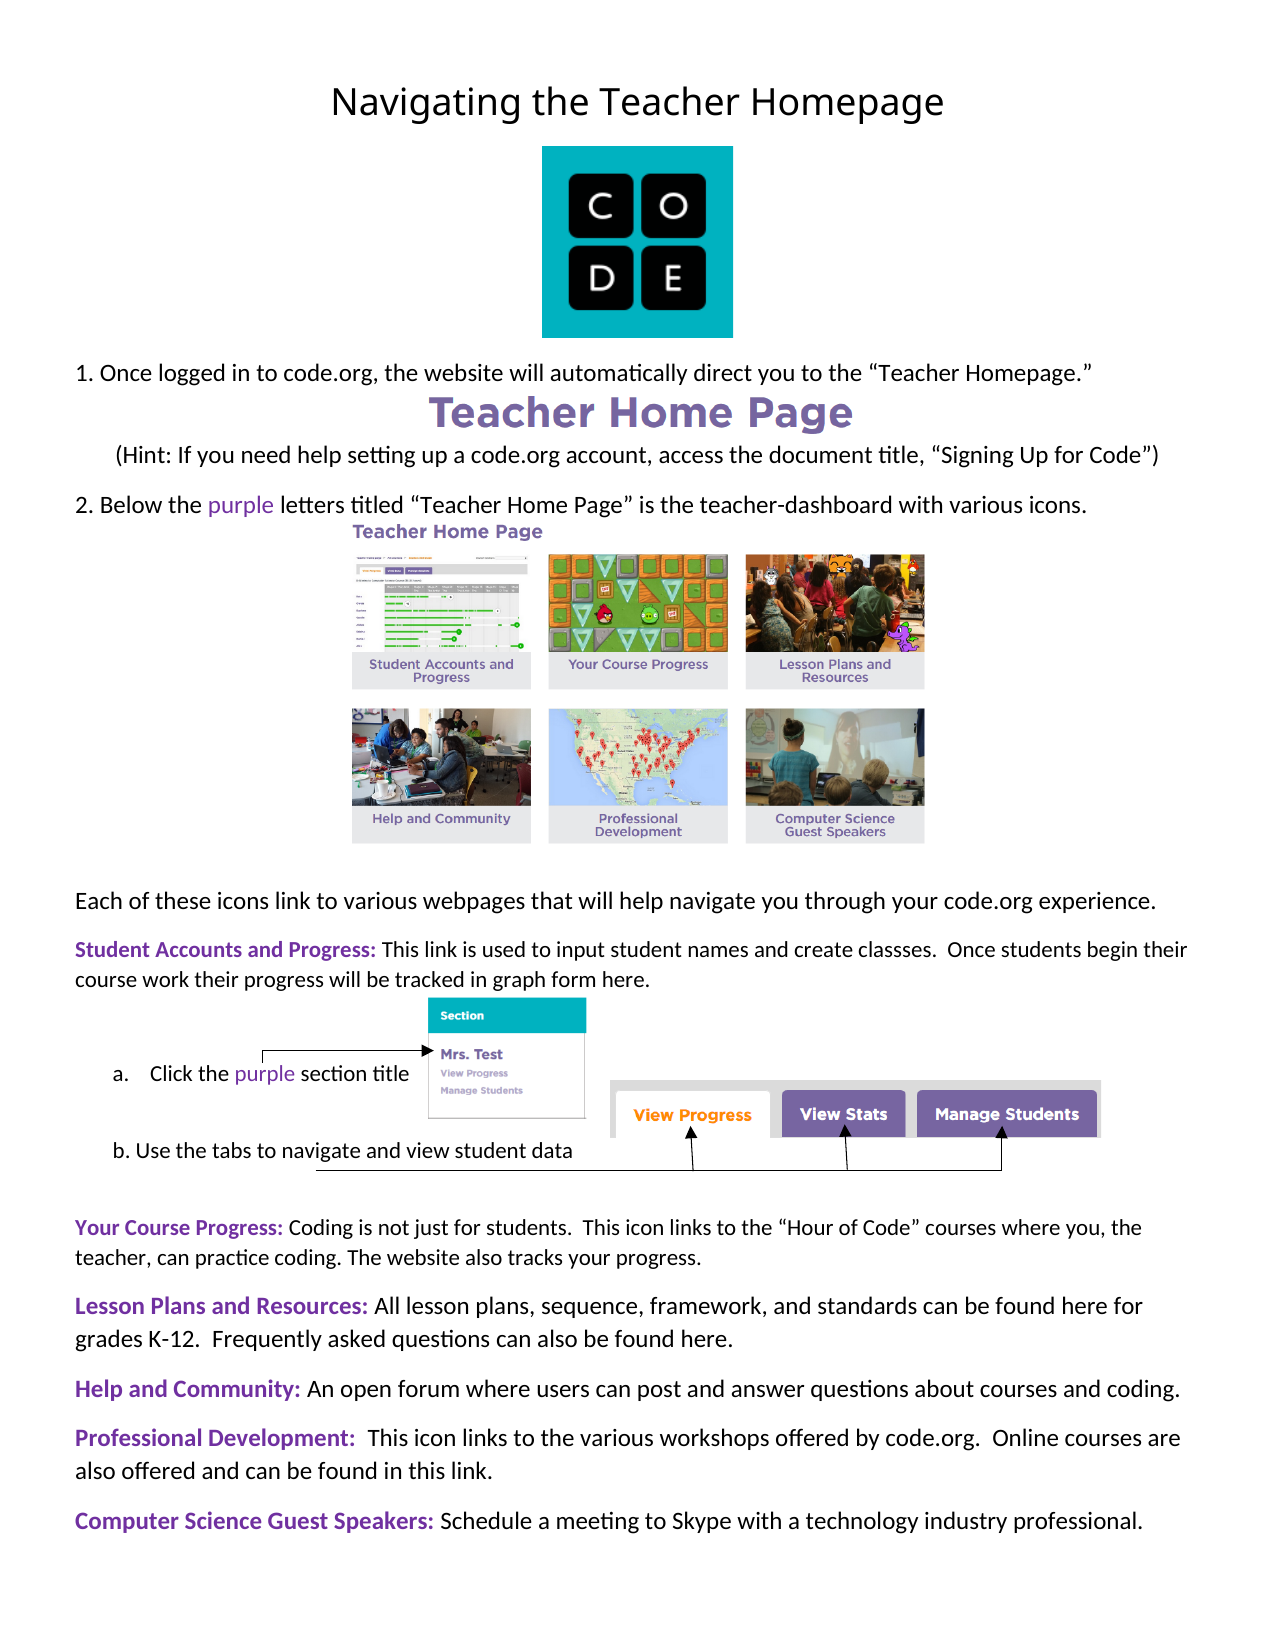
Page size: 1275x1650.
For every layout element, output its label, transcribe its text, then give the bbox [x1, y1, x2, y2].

picture [542, 146, 734, 338]
text 2. Below the purple letters titled “Teacher Home Page” is the teacher-dashboard with various icons. [75, 489, 1200, 519]
text Professional Development: This icon links to the various workshops offered by code.org. Online courses are also offered and can be found in this link. [75, 1422, 1200, 1486]
text Each of these icons link to various webpages that will help navigate you through your code.org experience. [75, 886, 1200, 916]
picture [426, 1087, 587, 1106]
list Click the purple section title [112, 1059, 1200, 1087]
picture [426, 994, 587, 1059]
text Navigating the Teacher Homepage [75, 75, 1200, 126]
text Computer Science Guest Speakers: Schedule a meeting to Skype with a technology industry professional. [75, 1505, 1200, 1566]
text Help and Community: An open forum where users can post and answer questions about courses and coding. [75, 1373, 1200, 1403]
text 1. Once logged in to code.org, the website will automatically direct you to the “Teacher Homepage.” [75, 357, 1200, 387]
picture [349, 521, 927, 848]
text (Hint: If you need help setting up a code.org account, access the document title, “Signing Up for Code”) [75, 406, 1200, 470]
text Your Course Progress: Coding is not just for students. This icon links to the “Hour of Code” courses where you, the teacher, can practice coding. The website also tracks your progress. [75, 1213, 1200, 1271]
text Lesson Plans and Resources: All lesson plans, sequence, framework, and standards can be found here for grades K-12. Frequently asked questions can also be found here. [75, 1290, 1200, 1354]
picture [415, 387, 860, 406]
text Student Accounts and Progress: This link is used to input student names and create classses. Once students begin their course work their progress will be tracked in graph form here. [75, 935, 1200, 993]
picture [610, 1087, 1102, 1106]
text b. Use the tabs to navigate and view student data [112, 1106, 1200, 1194]
